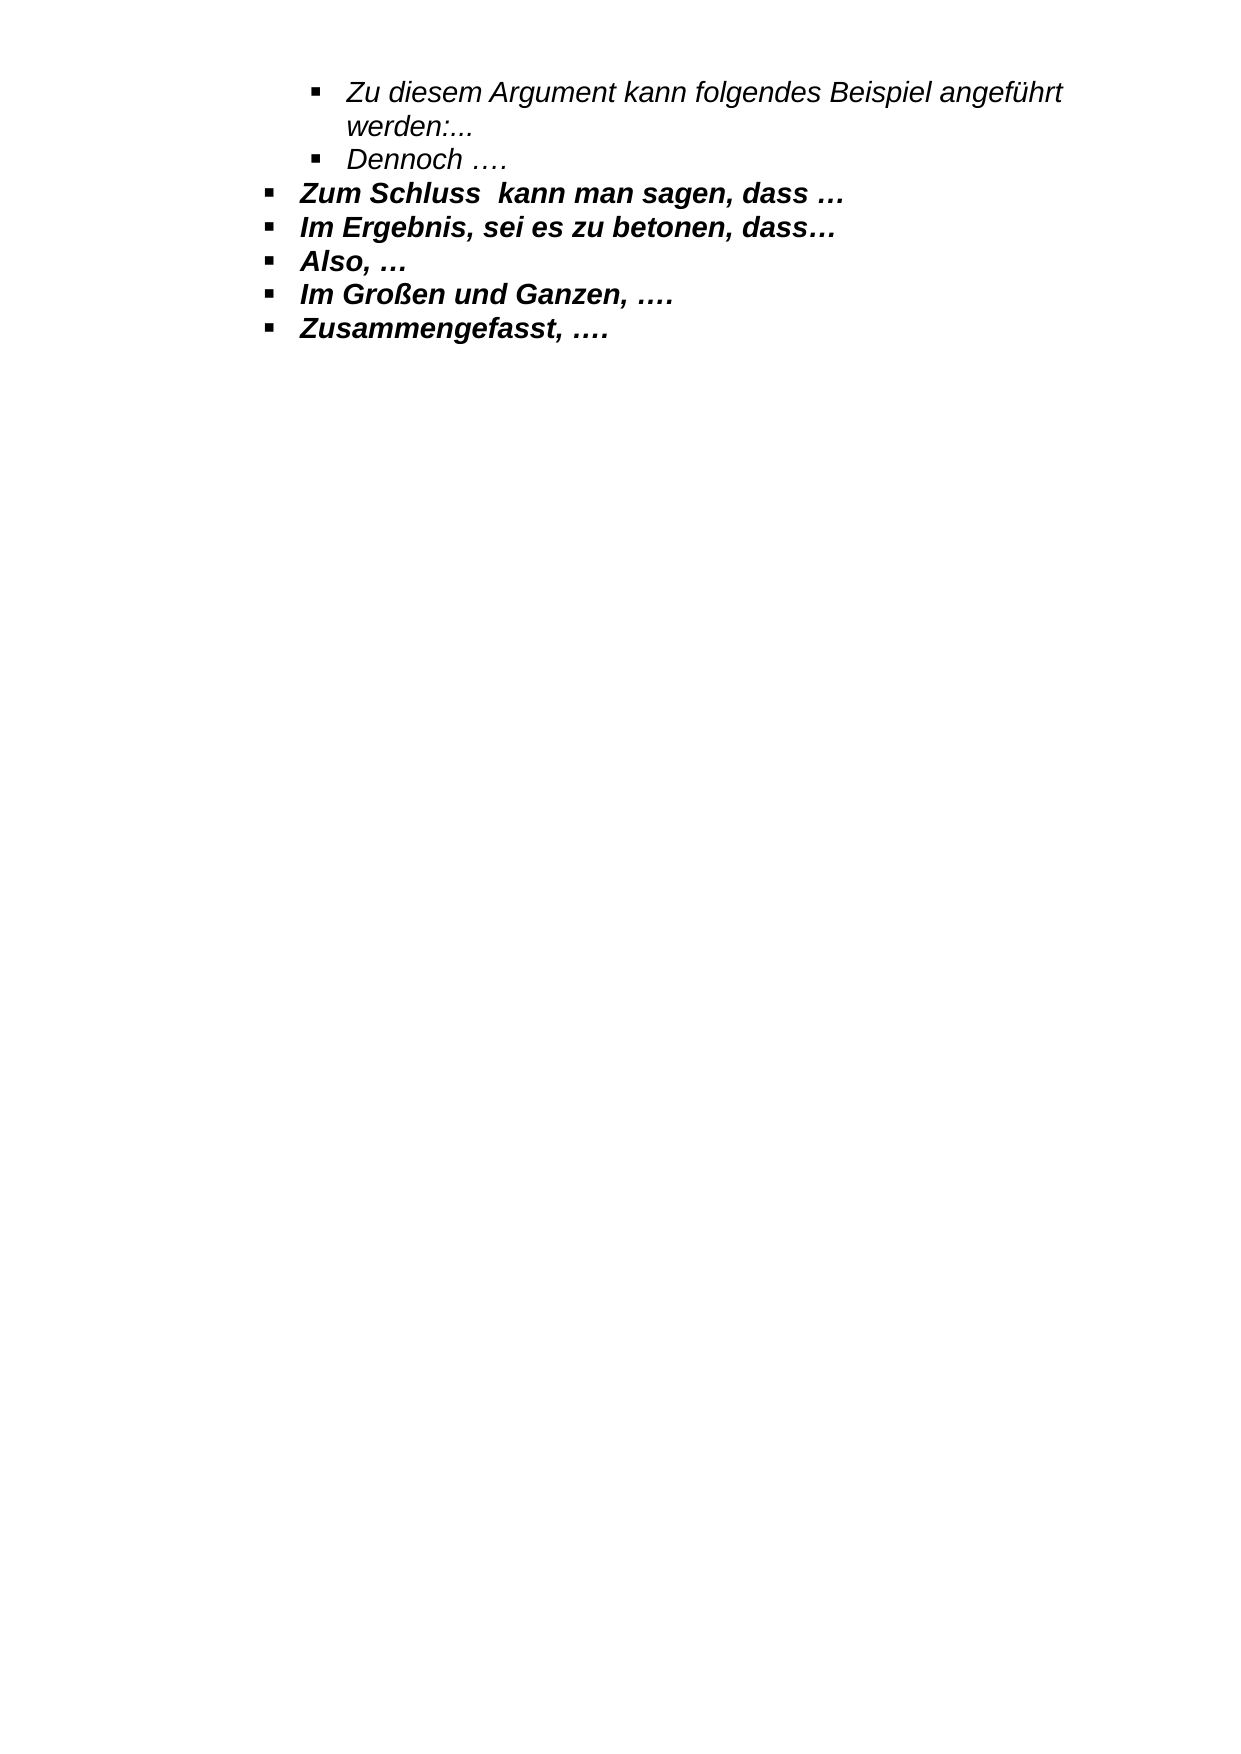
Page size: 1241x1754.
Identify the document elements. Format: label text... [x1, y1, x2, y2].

list Zusammengefasst, …. [262, 311, 1165, 345]
list Zum Schluss kann man sagen, dass … [262, 176, 1165, 210]
list Im Ergebnis, sei es zu betonen, dass… [262, 210, 1165, 243]
list Zu diesem Argument kann folgendes Beispiel angeführt werden:... [309, 75, 1165, 142]
list Im Großen und Ganzen, …. [262, 277, 1165, 311]
list Dennoch …. [309, 142, 1165, 176]
list Also, … [262, 243, 1165, 277]
